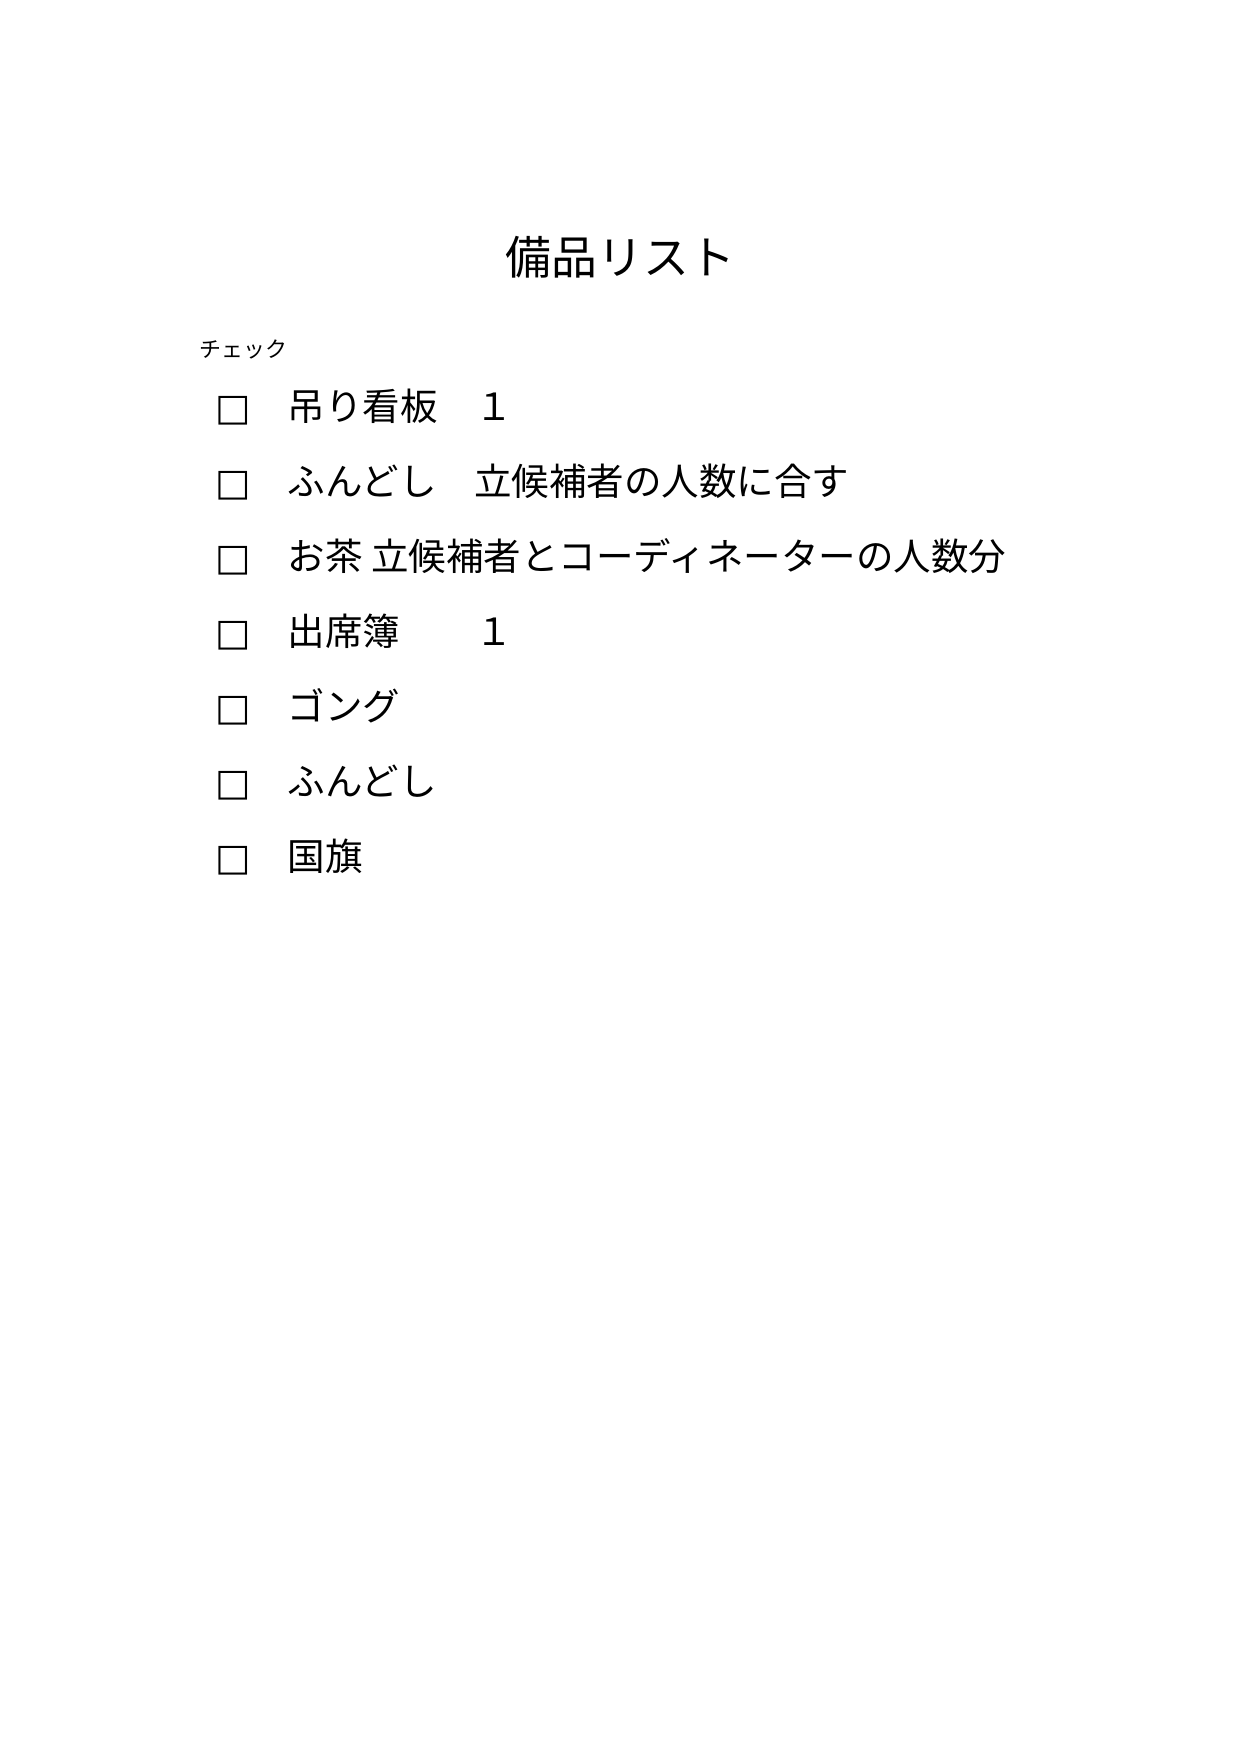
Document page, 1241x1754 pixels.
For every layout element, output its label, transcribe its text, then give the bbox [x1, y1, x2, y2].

text チェック [177, 329, 1063, 367]
text □ 出席簿 １ [177, 592, 1063, 667]
list □ ふんどし 立候補者の人数に合す [215, 442, 1063, 517]
list □ 吊り看板 １ [215, 367, 1063, 442]
list □ 国旗 [215, 817, 1063, 892]
list □ ふんどし [215, 742, 1063, 817]
text □ お茶 立候補者とコーディネーターの人数分 [177, 517, 1063, 592]
list □ ゴング [215, 667, 1063, 742]
text 備品リスト [177, 217, 1063, 292]
